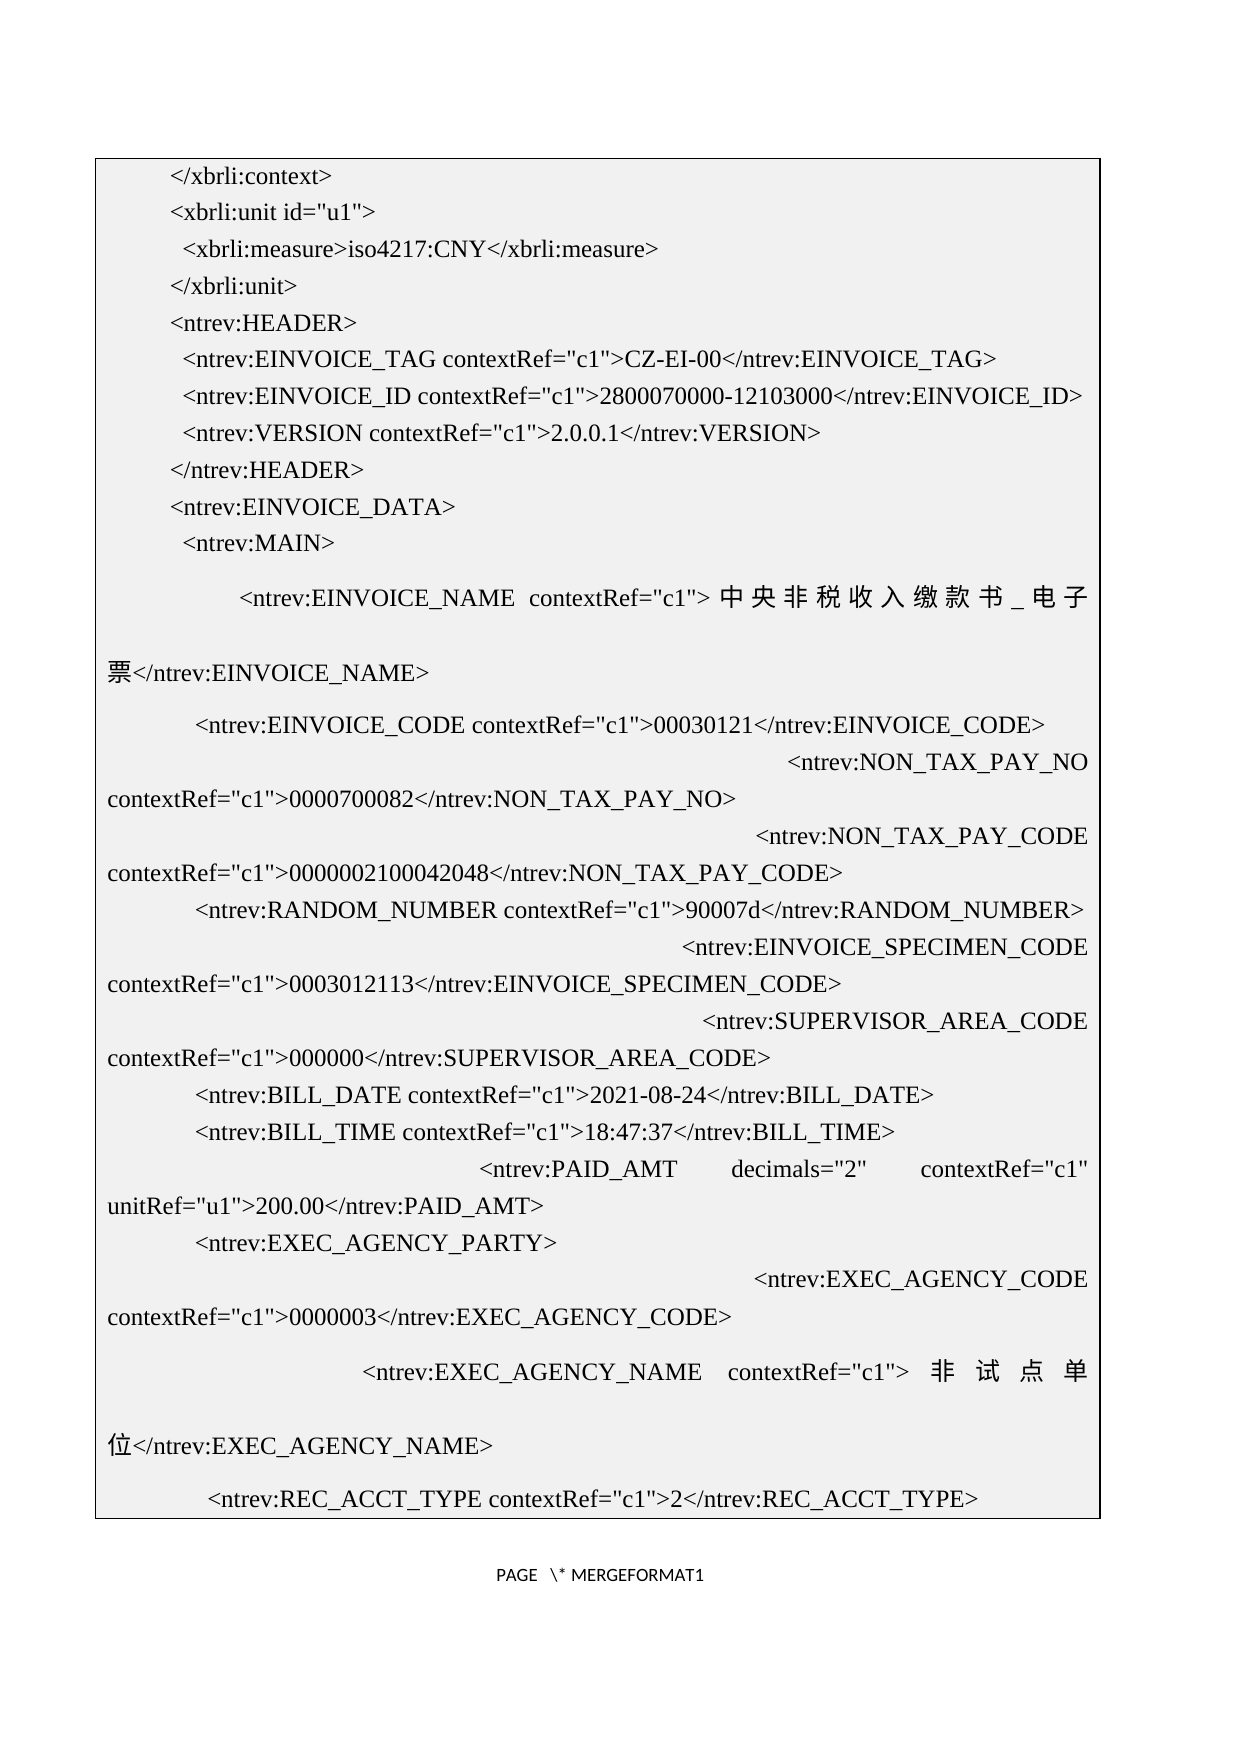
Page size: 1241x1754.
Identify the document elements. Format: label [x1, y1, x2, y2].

table_header [96, 159, 1099, 1518]
